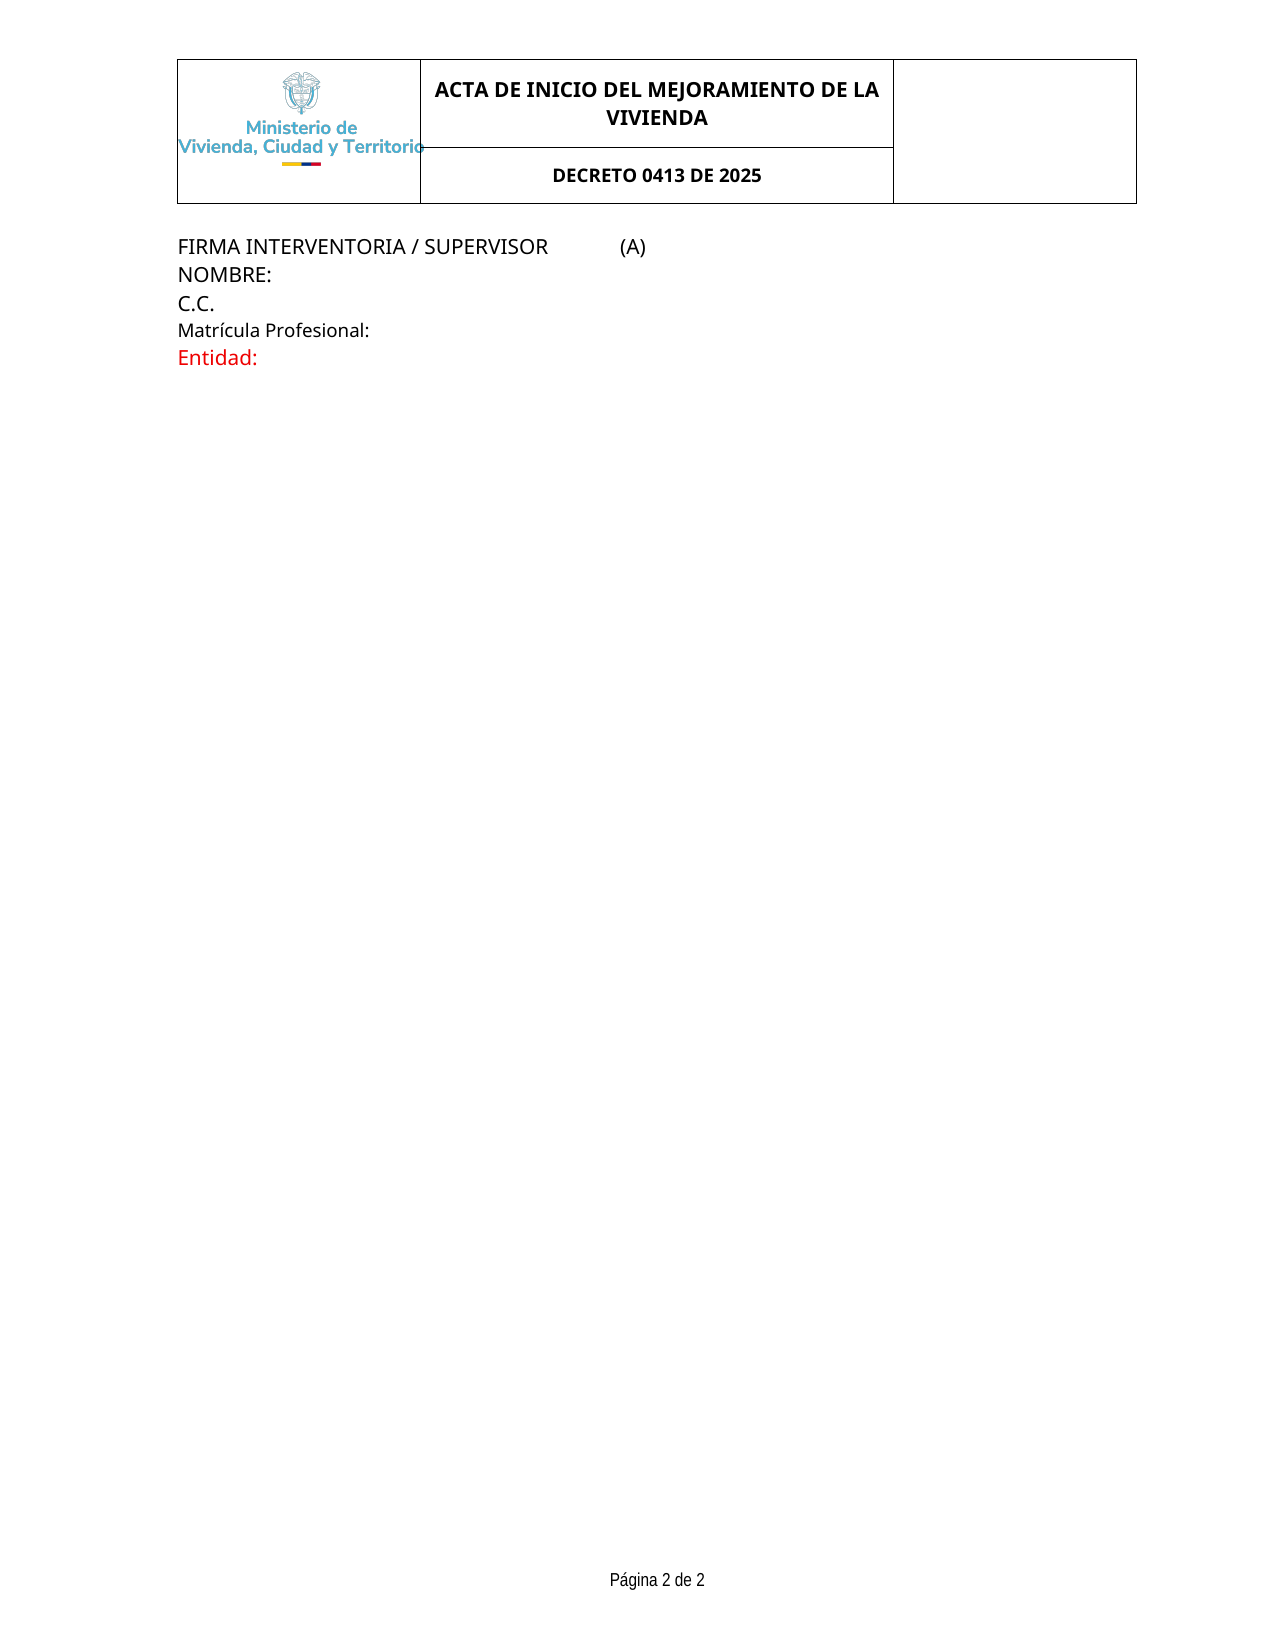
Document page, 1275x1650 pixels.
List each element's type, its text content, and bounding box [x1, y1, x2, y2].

text FIRMA INTERVENTORIA / SUPERVISOR (A) [177, 232, 1137, 260]
text C.C. [177, 289, 1137, 317]
text Entidad: [177, 343, 1137, 371]
text Matrícula Profesional: [177, 317, 1137, 343]
picture [178, 72, 420, 166]
text NOMBRE: [177, 260, 1137, 289]
picture [421, 148, 425, 166]
picture [421, 72, 425, 147]
